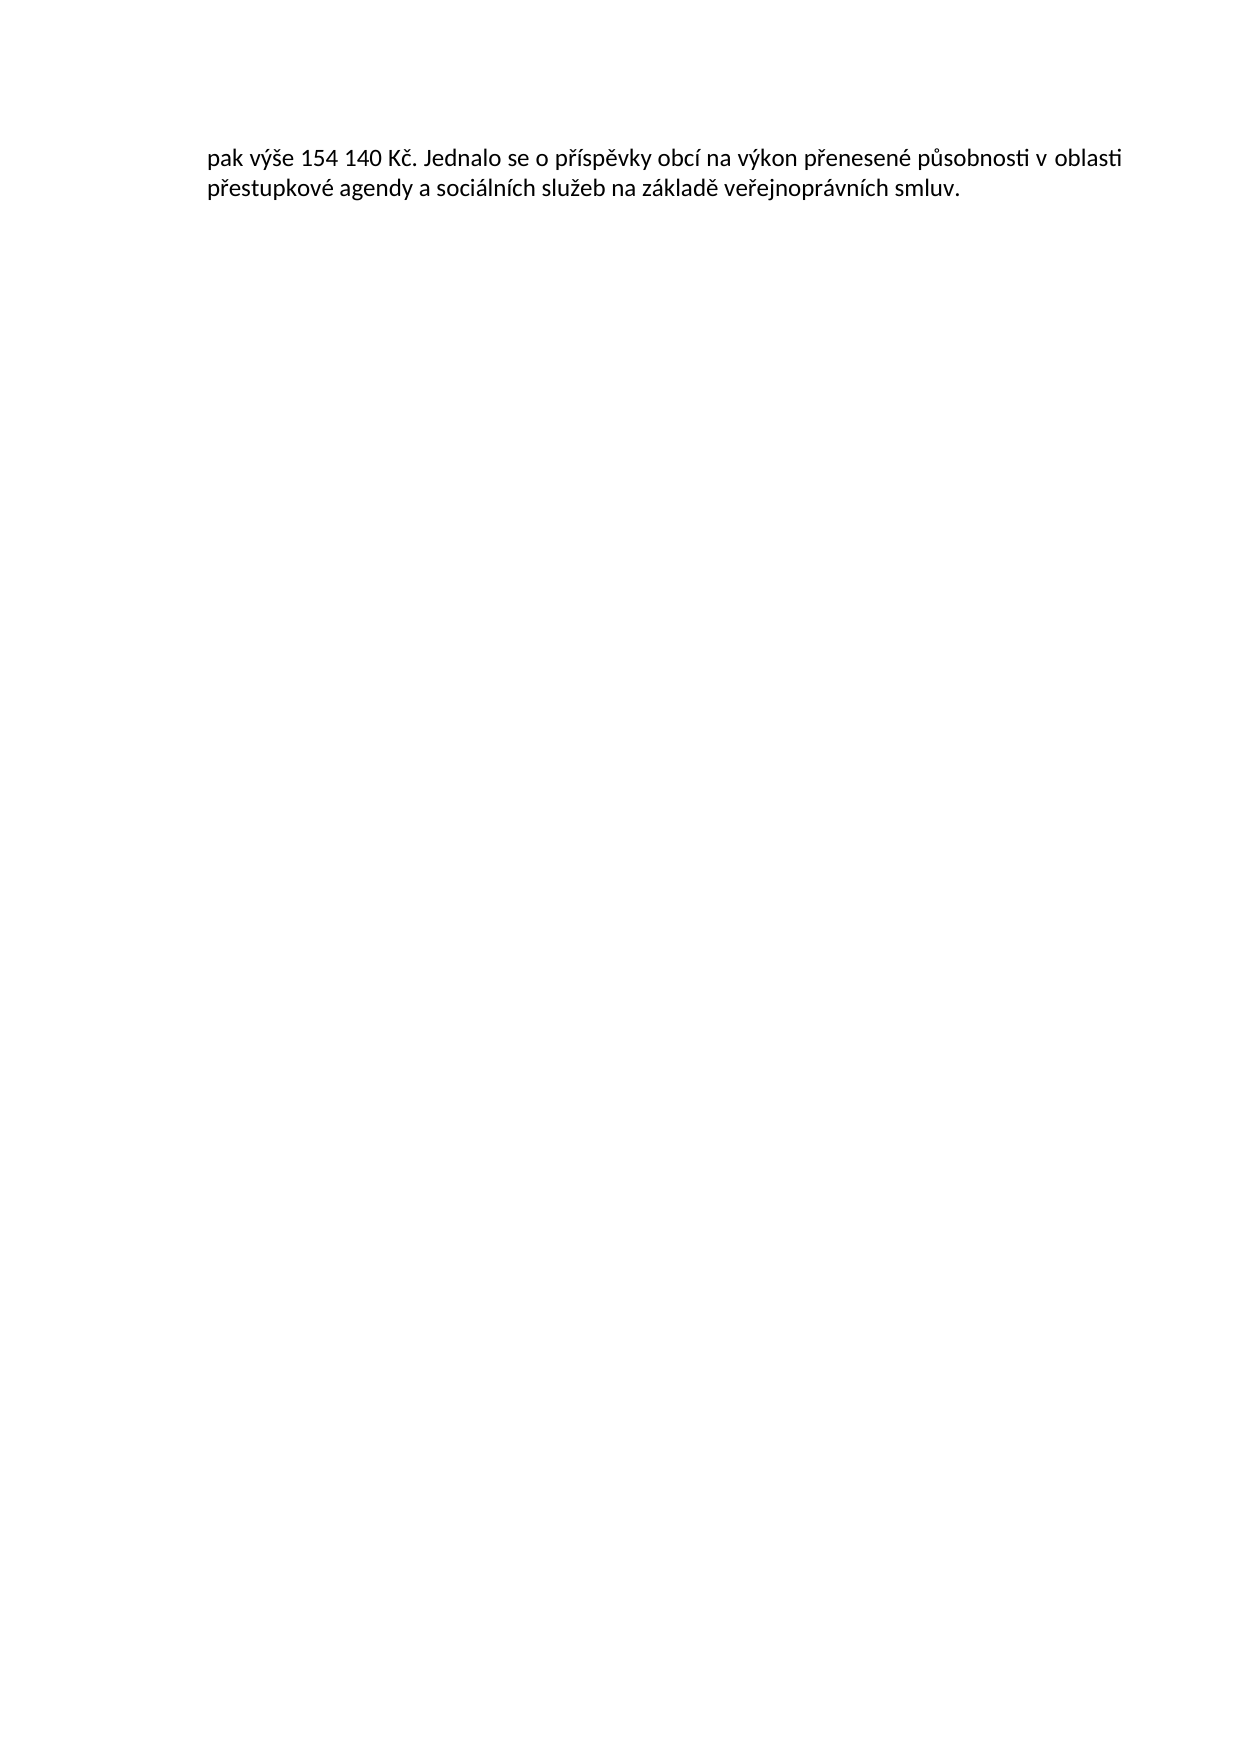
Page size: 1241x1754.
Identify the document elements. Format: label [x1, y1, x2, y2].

text [207, 142, 1122, 203]
